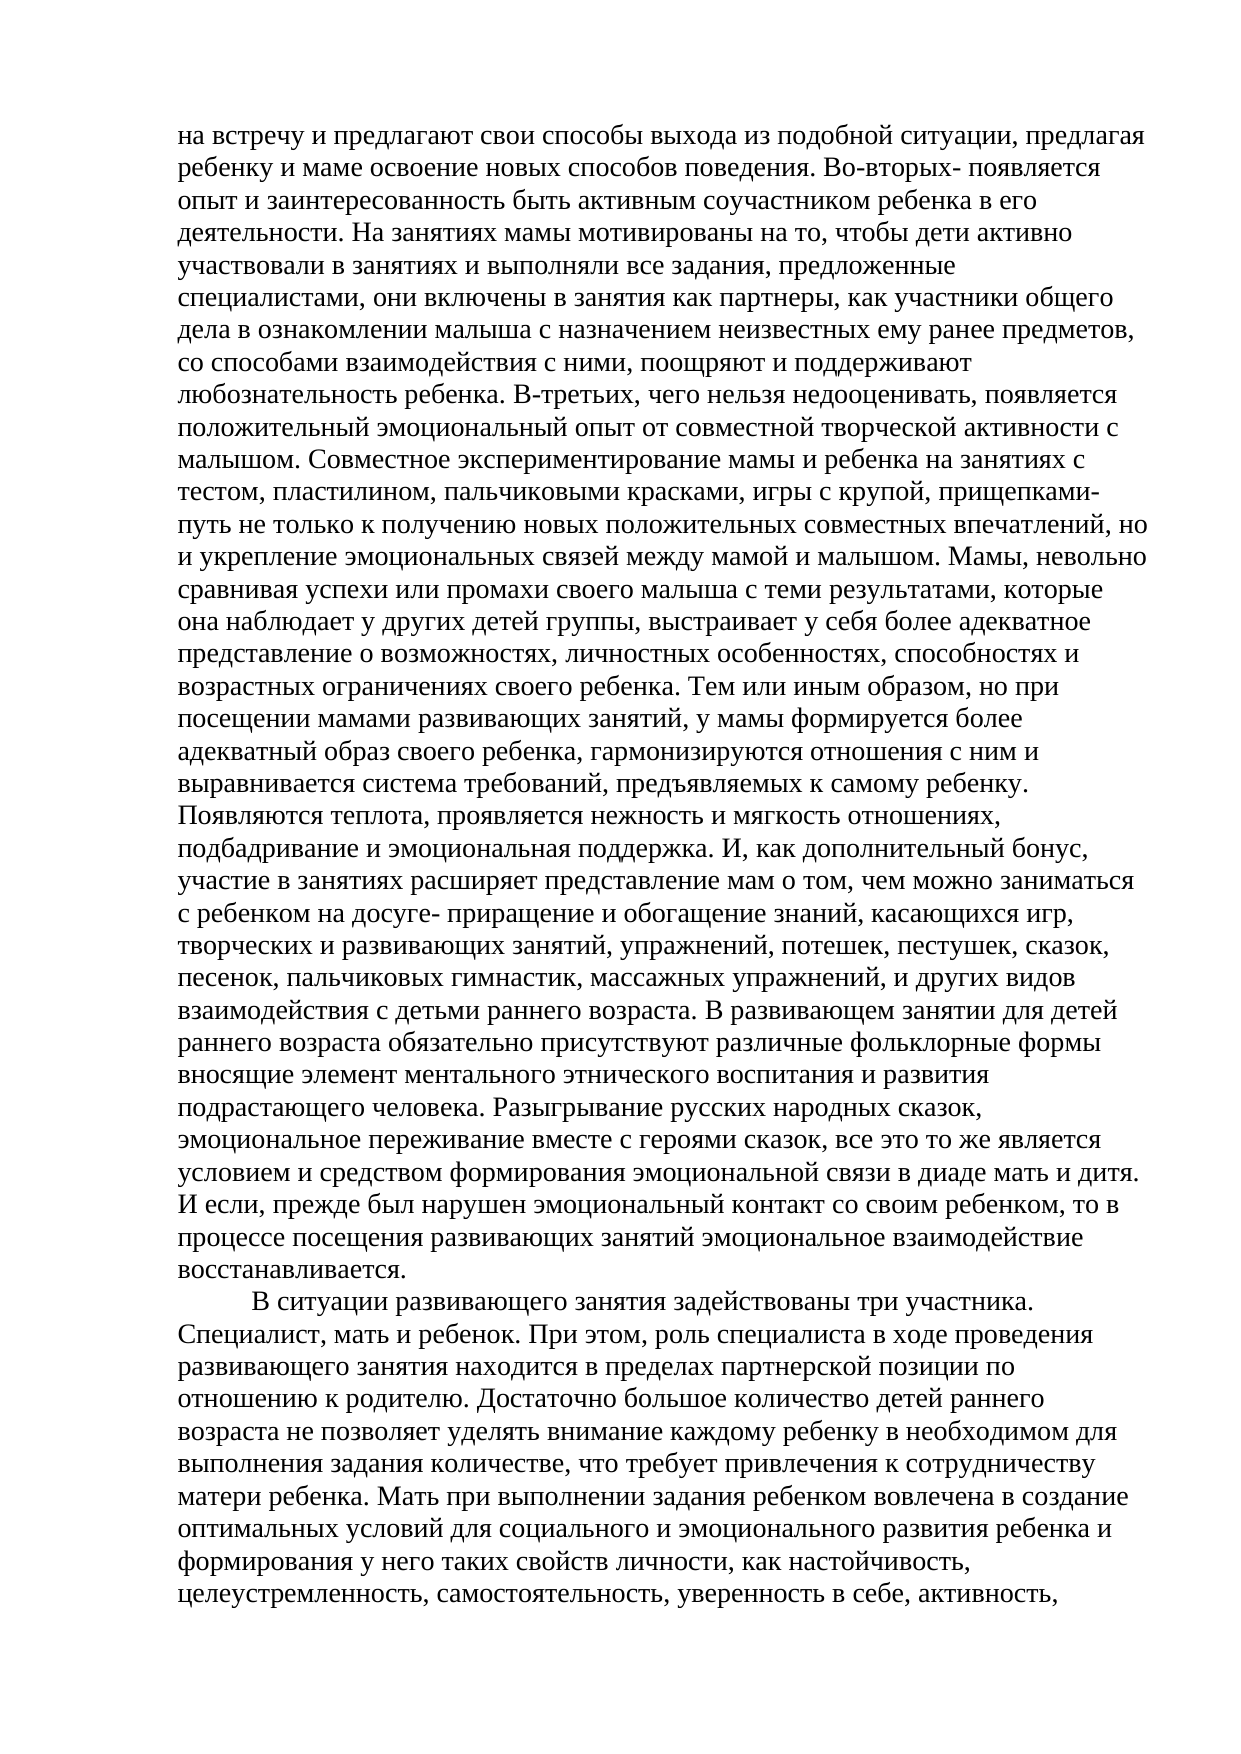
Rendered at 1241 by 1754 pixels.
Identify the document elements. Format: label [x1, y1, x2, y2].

text [177, 1284, 1152, 1608]
text [177, 118, 1152, 1284]
